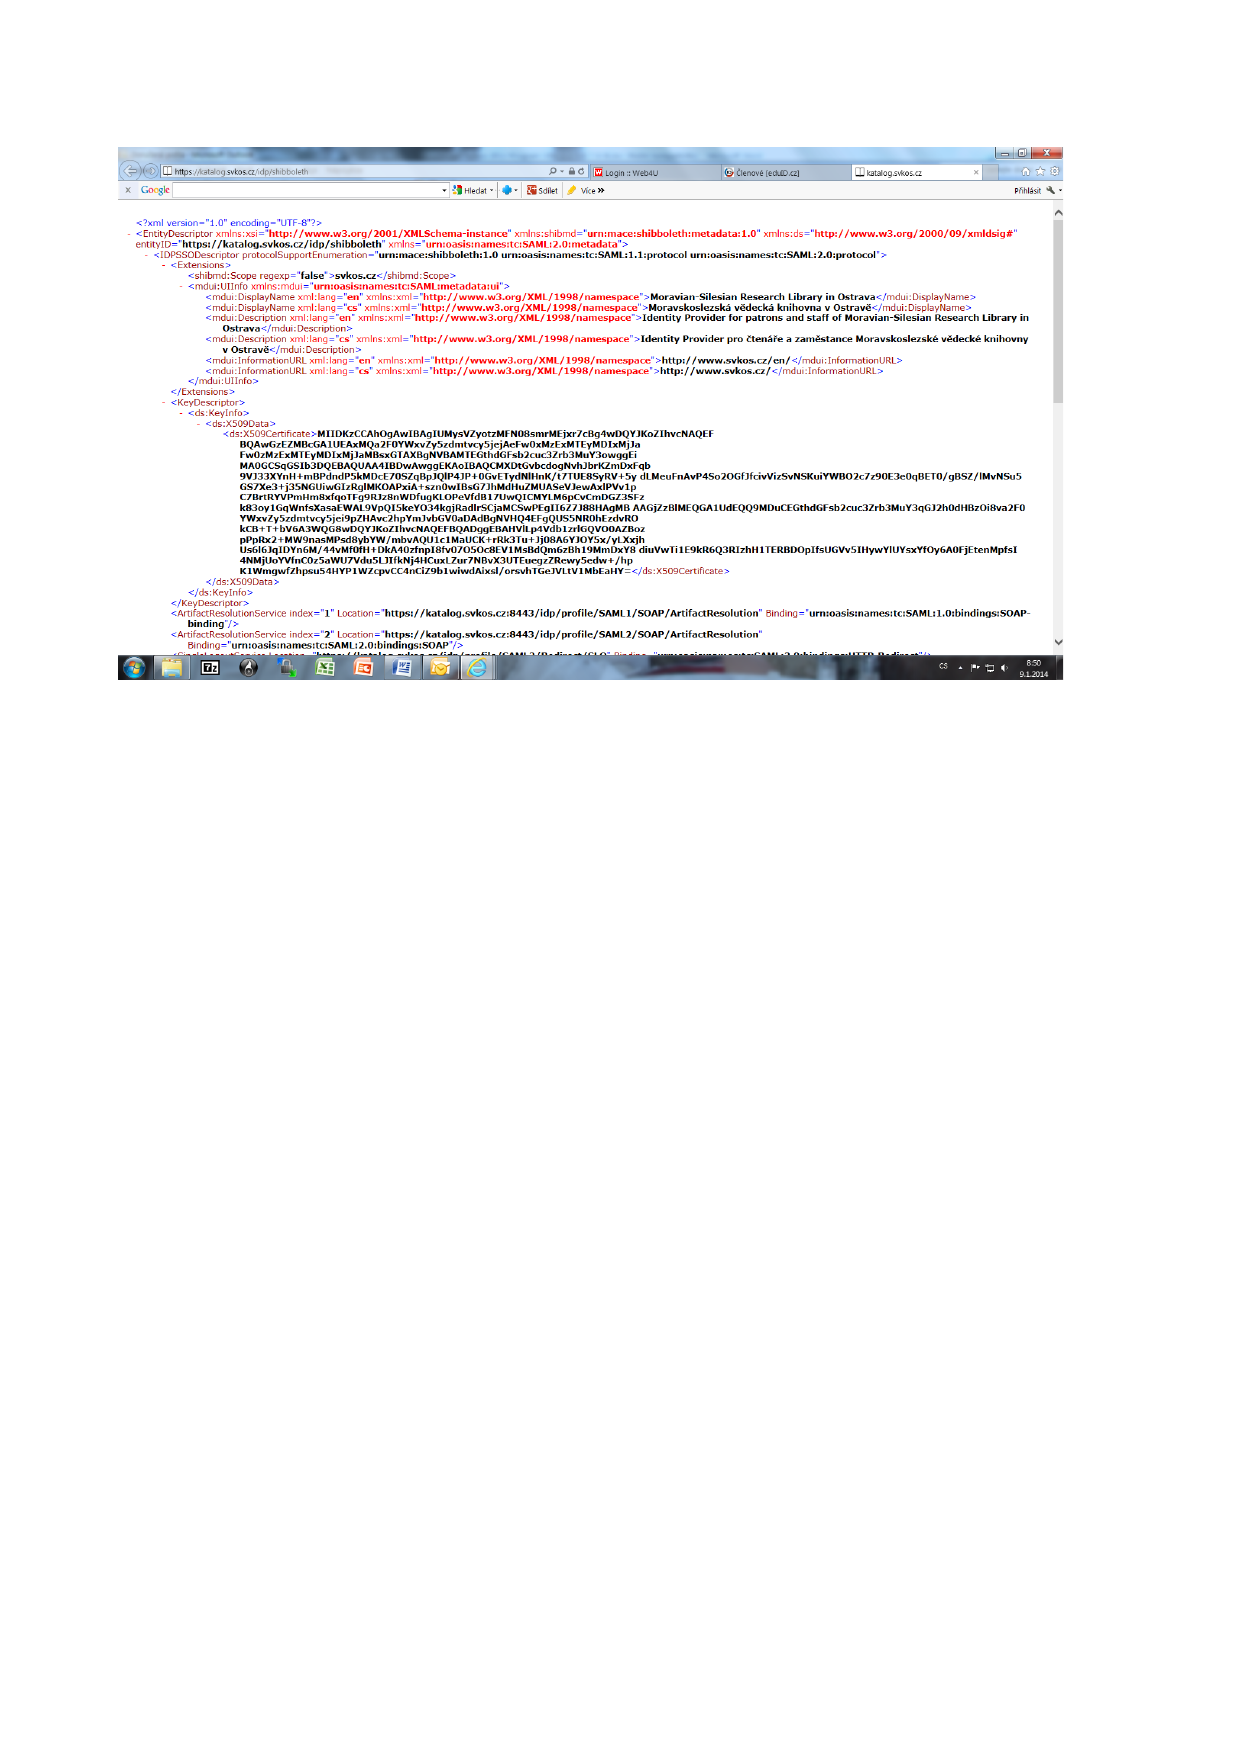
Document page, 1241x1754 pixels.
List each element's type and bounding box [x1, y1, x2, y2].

picture [118, 147, 1064, 680]
